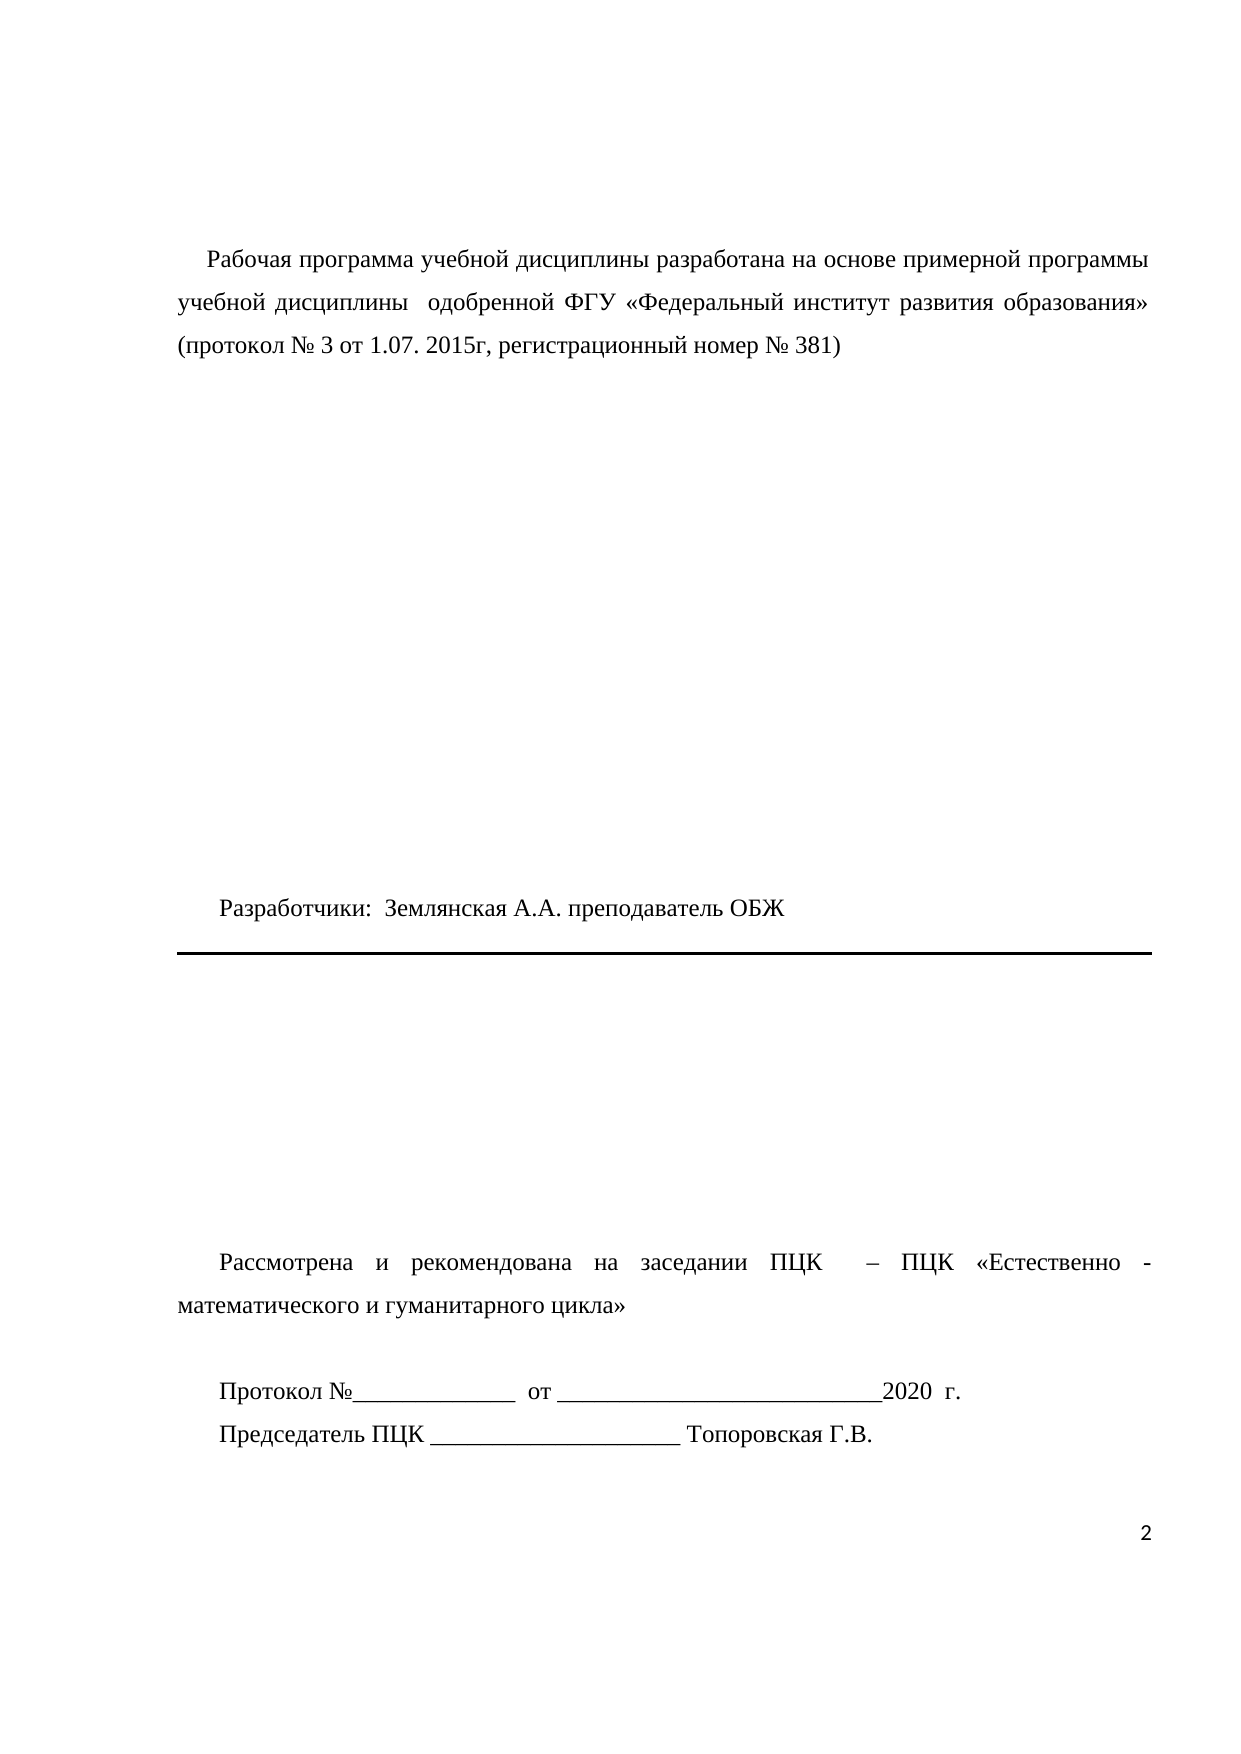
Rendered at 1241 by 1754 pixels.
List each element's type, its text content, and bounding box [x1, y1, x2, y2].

text Рабочая программа учебной дисциплины разработана на основе примерной программы учебной дисциплины одобренной ФГУ «Федеральный институт развития образования» (протокол № 3 от 1.07. 2015г, регистрационный номер № 381) [177, 244, 1149, 359]
text Председатель ПЦК ____________________ Топоровская Г.В. [177, 1419, 1152, 1448]
text Рассмотрена и рекомендована на заседании ПЦК – ПЦК «Естественно - математического и гуманитарного цикла» [177, 1247, 1152, 1319]
text Разработчики: Землянская А.А. преподаватель ОБЖ [177, 893, 1152, 921]
text Протокол №_____________ от __________________________2020 г. [177, 1376, 1152, 1405]
